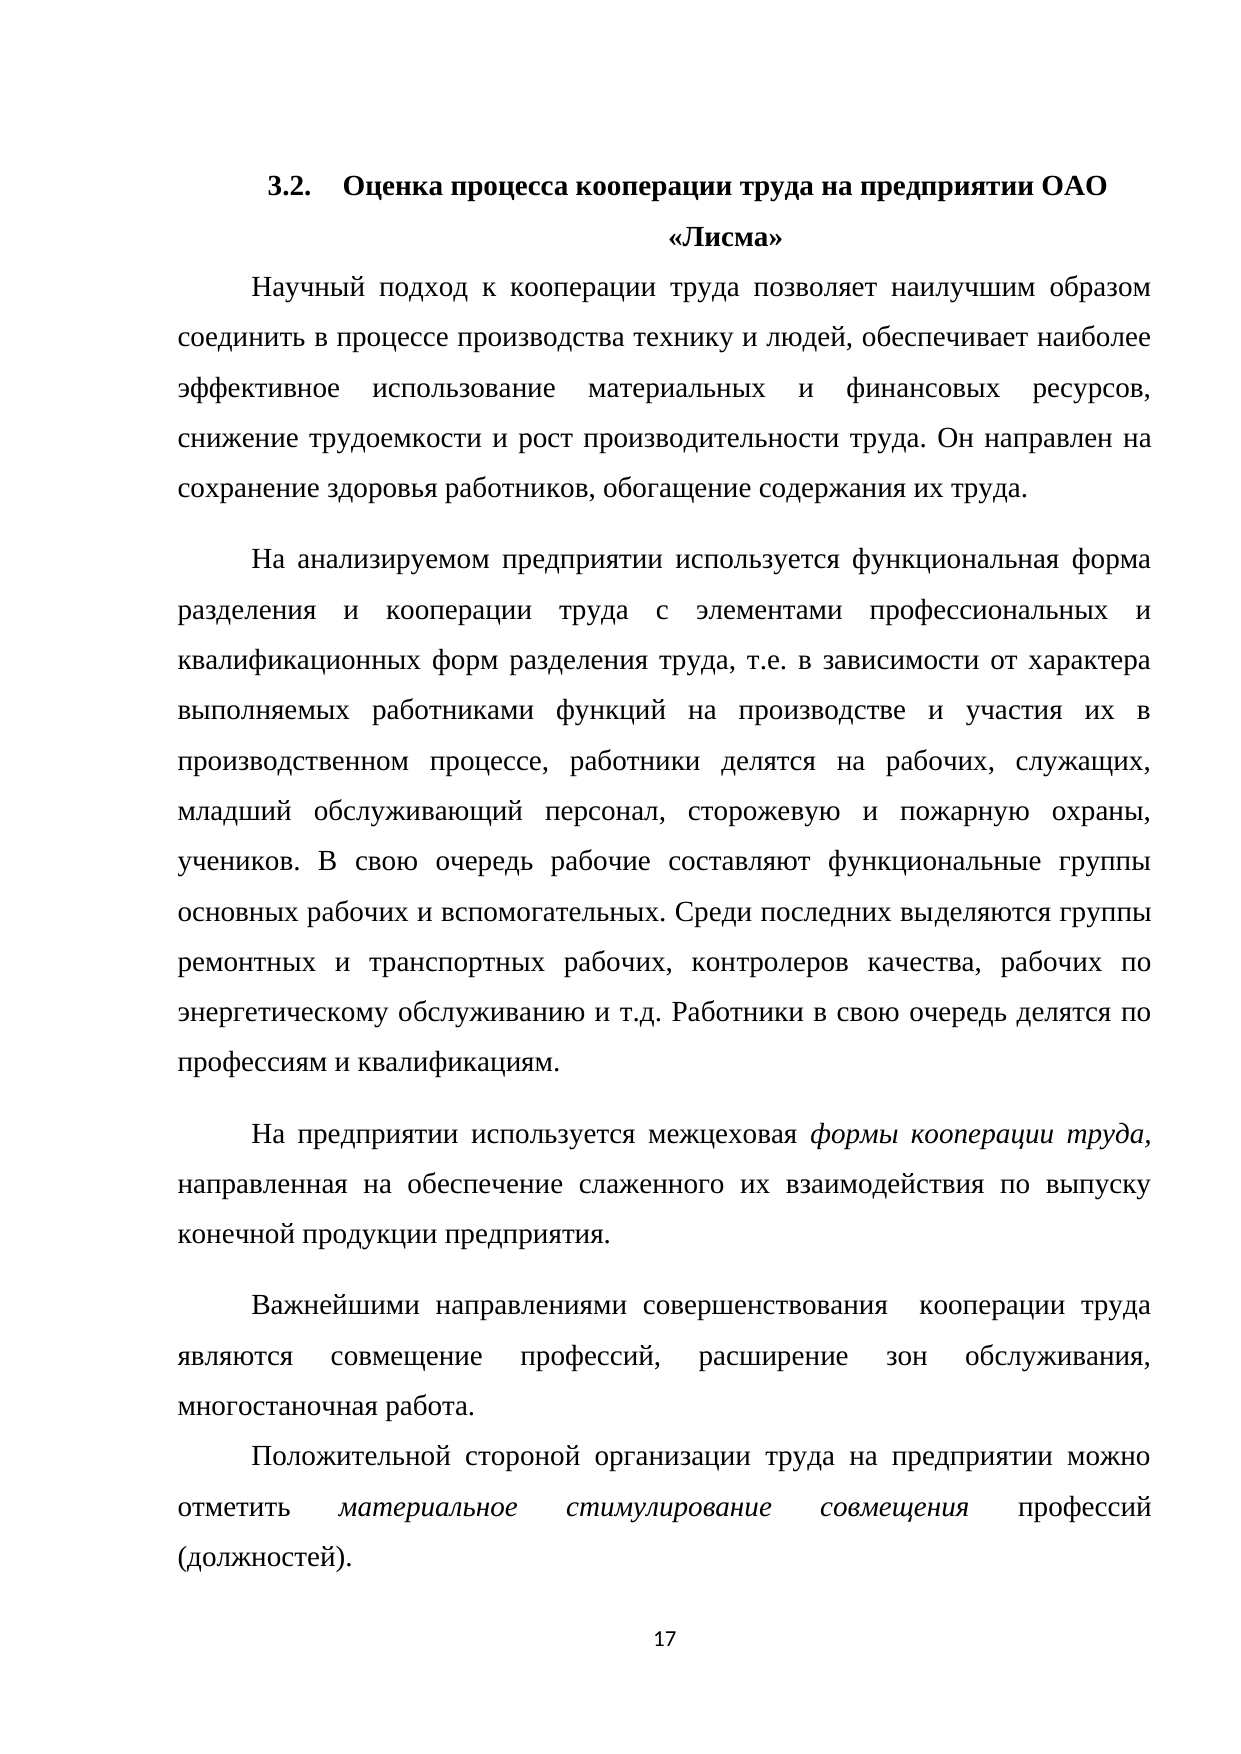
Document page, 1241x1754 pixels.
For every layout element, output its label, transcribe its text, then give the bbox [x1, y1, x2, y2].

text Научный подход к кооперации труда позволяет наилучшим образом соединить в процессе производства технику и людей, обеспечивает наиболее эффективное использование материальных и финансовых ресурсов, снижение трудоемкости и рост производительности труда. Он направлен на сохранение здоровья работников, обогащение содержания их труда. [177, 269, 1152, 504]
text Положительной стороной организации труда на предприятии можно отметить материальное стимулирование совмещения профессий (должностей). [177, 1438, 1152, 1573]
list Оценка процесса кооперации труда на предприятии ОАО «Лисма» [224, 168, 1152, 252]
text На предприятии используется межцеховая формы кооперации труда, направленная на обеспечение слаженного их взаимодействия по выпуску конечной продукции предприятия. [177, 1116, 1152, 1250]
text На анализируемом предприятии используется функциональная форма разделения и кооперации труда с элементами профессиональных и квалификационных форм разделения труда, т.е. в зависимости от характера выполняемых работниками функций на производстве и участия их в производственном процессе, работники делятся на рабочих, служащих, младший обслуживающий персонал, сторожевую и пожарную охраны, учеников. В свою очередь рабочие составляют функциональные группы основных рабочих и вспомогательных. Среди последних выделяются группы ремонтных и транспортных рабочих, контролеров качества, рабочих по энергетическому обслуживанию и т.д. Работники в свою очередь делятся по профессиям и квалификациям. [177, 541, 1152, 1078]
text Важнейшими направлениями совершенствования кооперации труда являются совмещение профессий, расширение зон обслуживания, многостаночная работа. [177, 1287, 1152, 1422]
